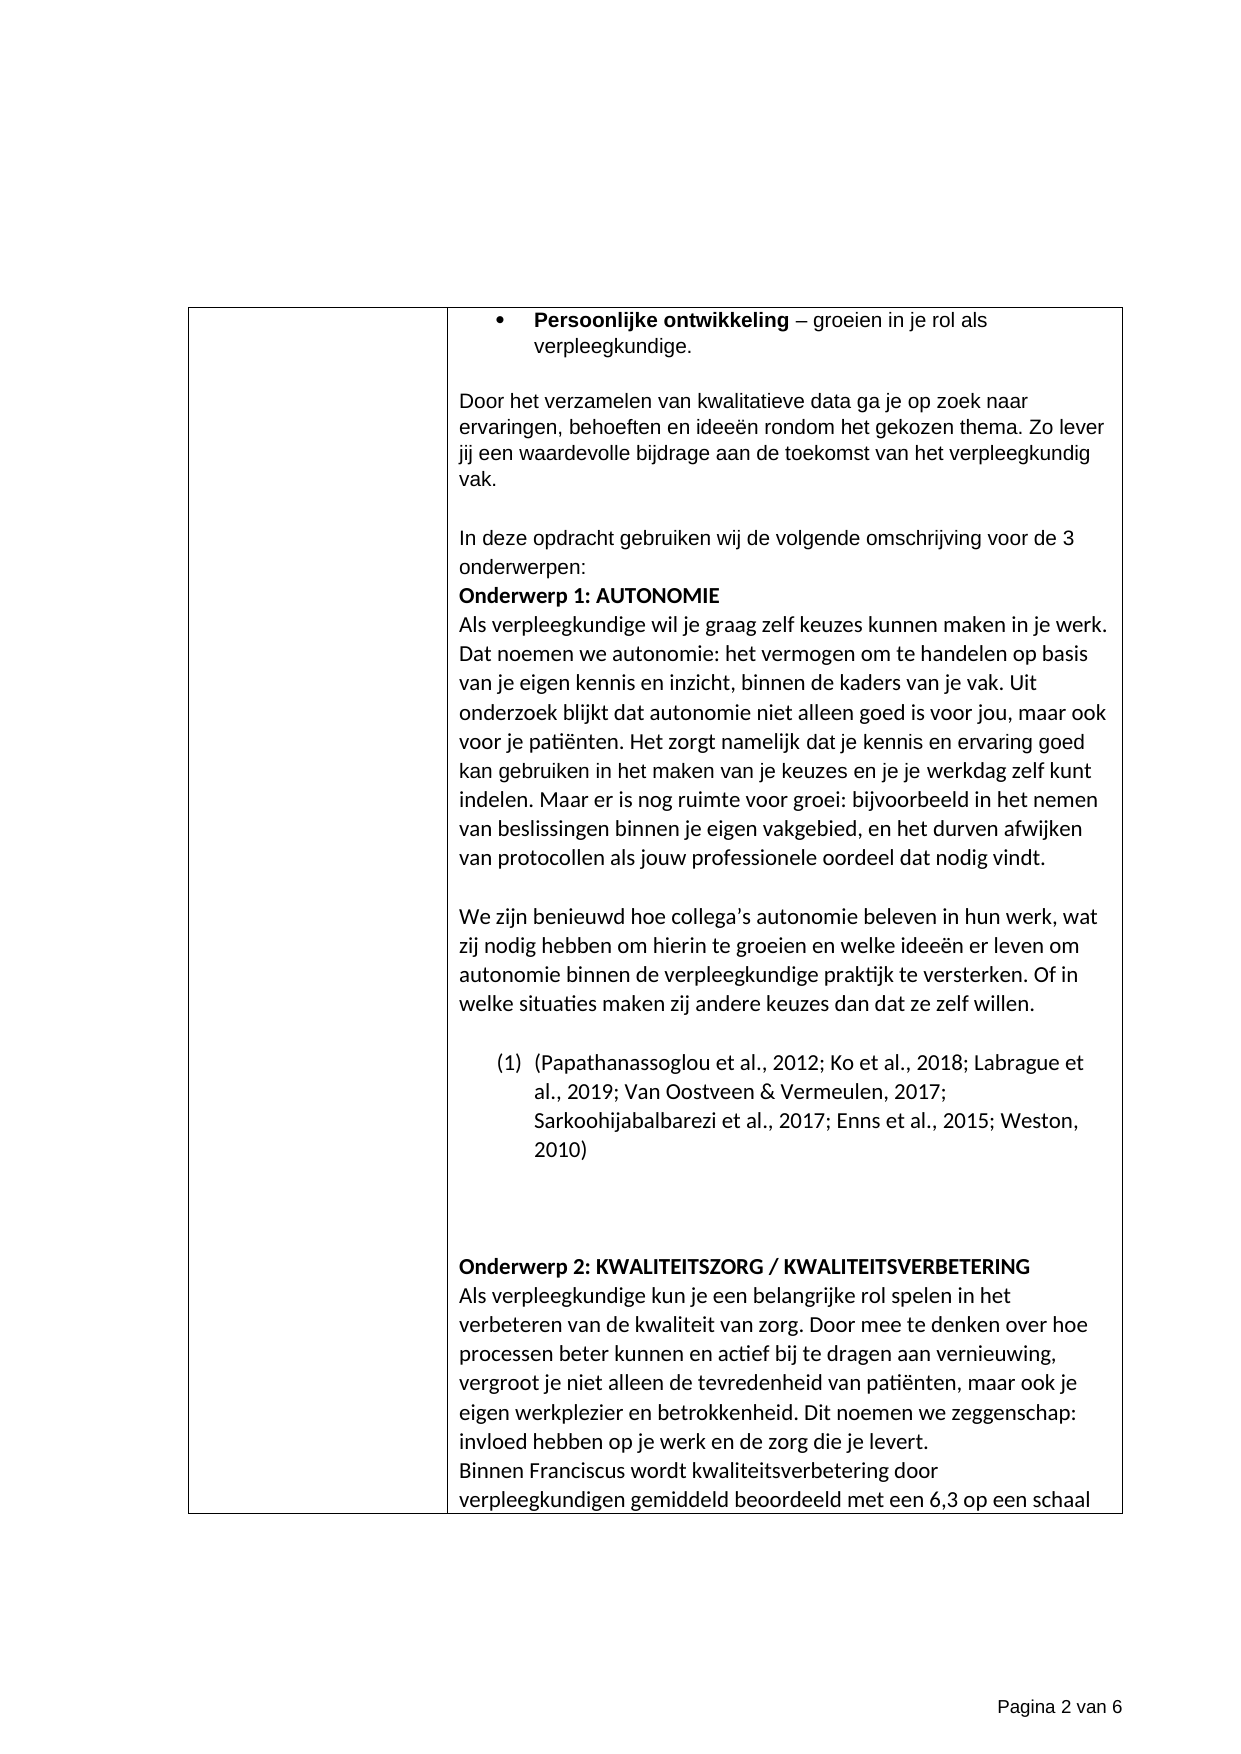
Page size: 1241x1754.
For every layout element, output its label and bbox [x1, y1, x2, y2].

table_header [189, 308, 447, 1513]
table_header [448, 308, 1122, 1513]
